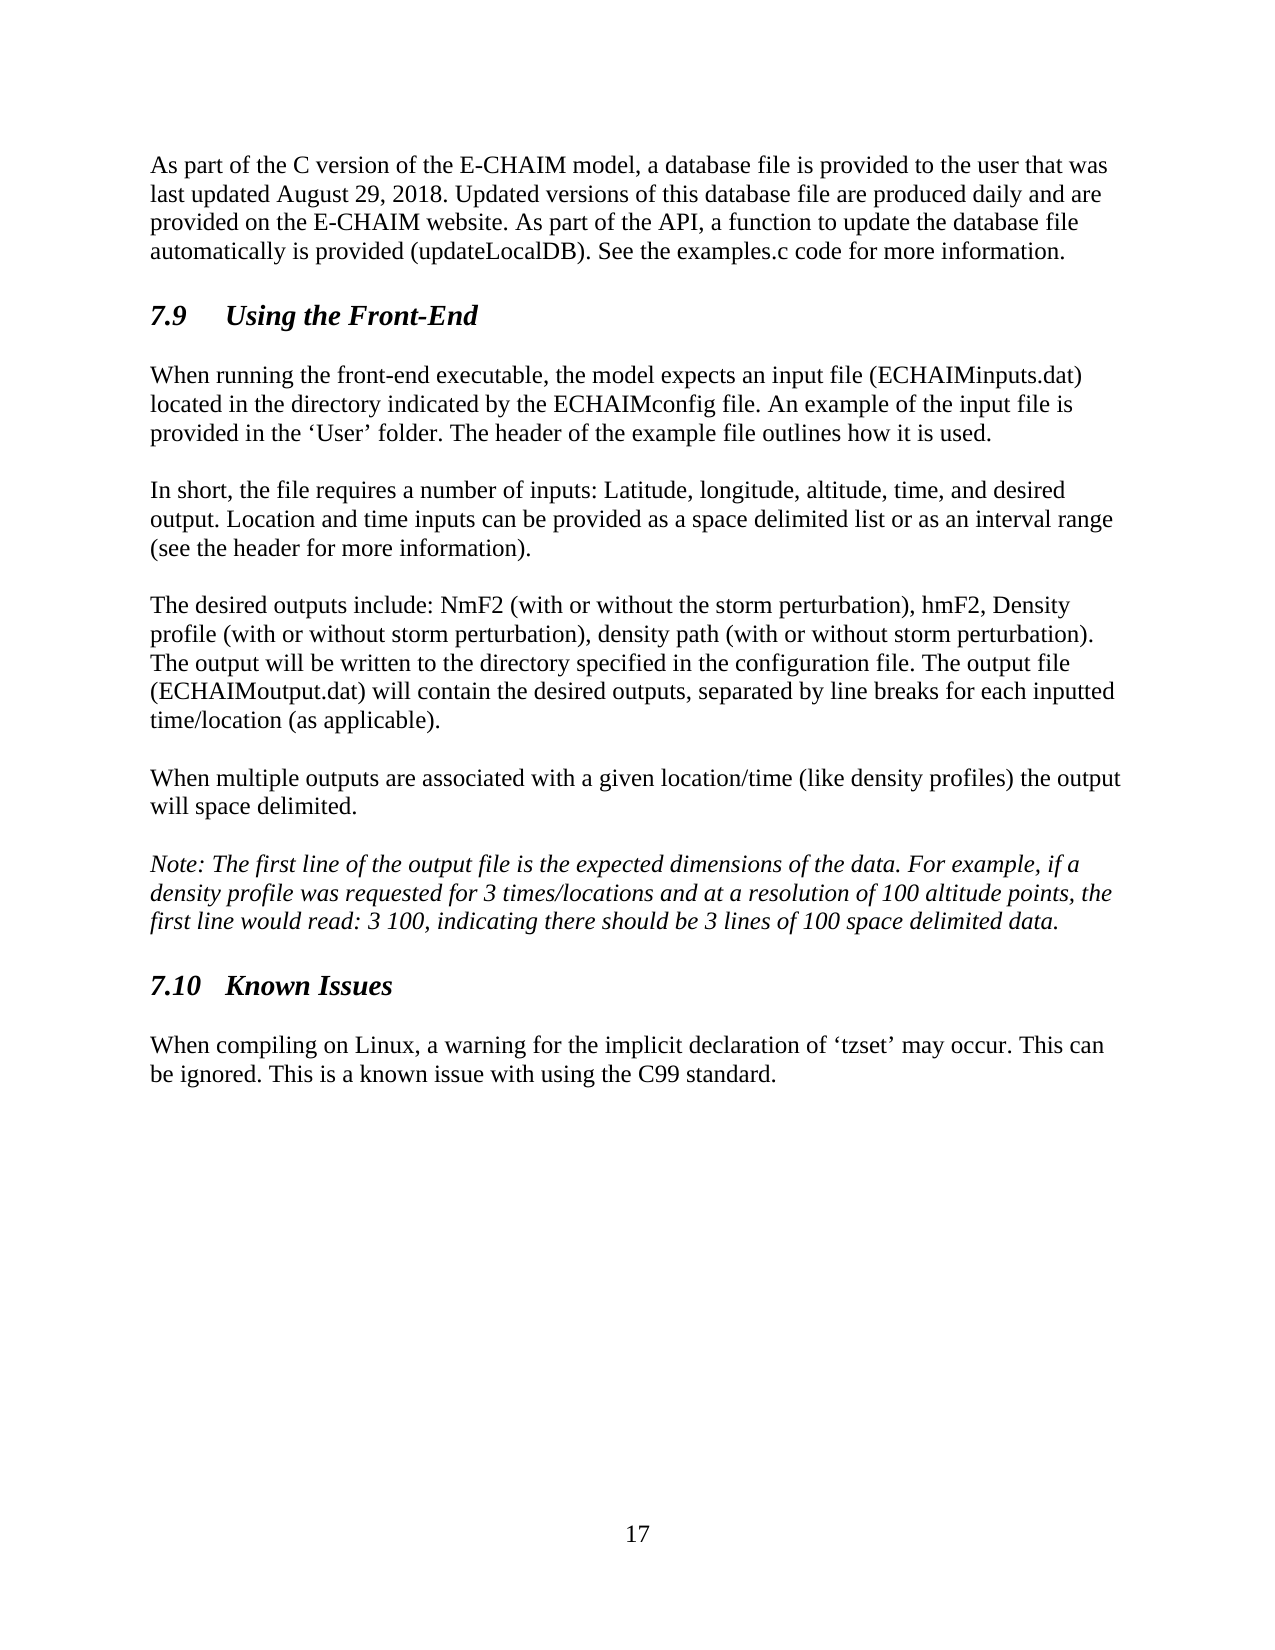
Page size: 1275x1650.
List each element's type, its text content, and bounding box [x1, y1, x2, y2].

text The output will be written to the directory specified in the configuration file. The output file (ECHAIMoutput.dat) will contain the desired outputs, separated by line breaks for each inputted time/location (as applicable). [150, 648, 1125, 734]
text When multiple outputs are associated with a given location/time (like density profiles) the output will space delimited. [150, 763, 1125, 820]
text Note: The first line of the output file is the expected dimensions of the data. For example, if a density profile was requested for 3 times/locations and at a resolution of 100 altitude points, the first line would read: 3 100, indicating there should be 3 lines of 100 space delimited data. [150, 849, 1125, 935]
text The desired outputs include: NmF2 (with or without the storm perturbation), hmF2, Density profile (with or without storm perturbation), density path (with or without storm perturbation). [150, 590, 1125, 648]
subtitle Using the Front-End [150, 298, 1125, 331]
text When compiling on Linux, a warning for the implicit declaration of ‘tzset’ may occur. This can be ignored. This is a known issue with using the C99 standard. [150, 1030, 1125, 1088]
text When running the front-end executable, the model expects an input file (ECHAIMinputs.dat) located in the directory indicated by the ECHAIMconfig file. An example of the input file is provided in the ‘User’ folder. The header of the example file outlines how it is used. [150, 360, 1125, 446]
subtitle Known Issues [150, 968, 1125, 1002]
text In short, the file requires a number of inputs: Latitude, longitude, altitude, time, and desired output. Location and time inputs can be provided as a space delimited list or as an interval range (see the header for more information). [150, 475, 1125, 561]
text As part of the C version of the E-CHAIM model, a database file is provided to the user that was last updated August 29, 2018. Updated versions of this database file are produced daily and are provided on the E-CHAIM website. As part of the API, a function to update the database file automatically is provided (updateLocalDB). See the examples.c code for more information. [150, 150, 1125, 265]
